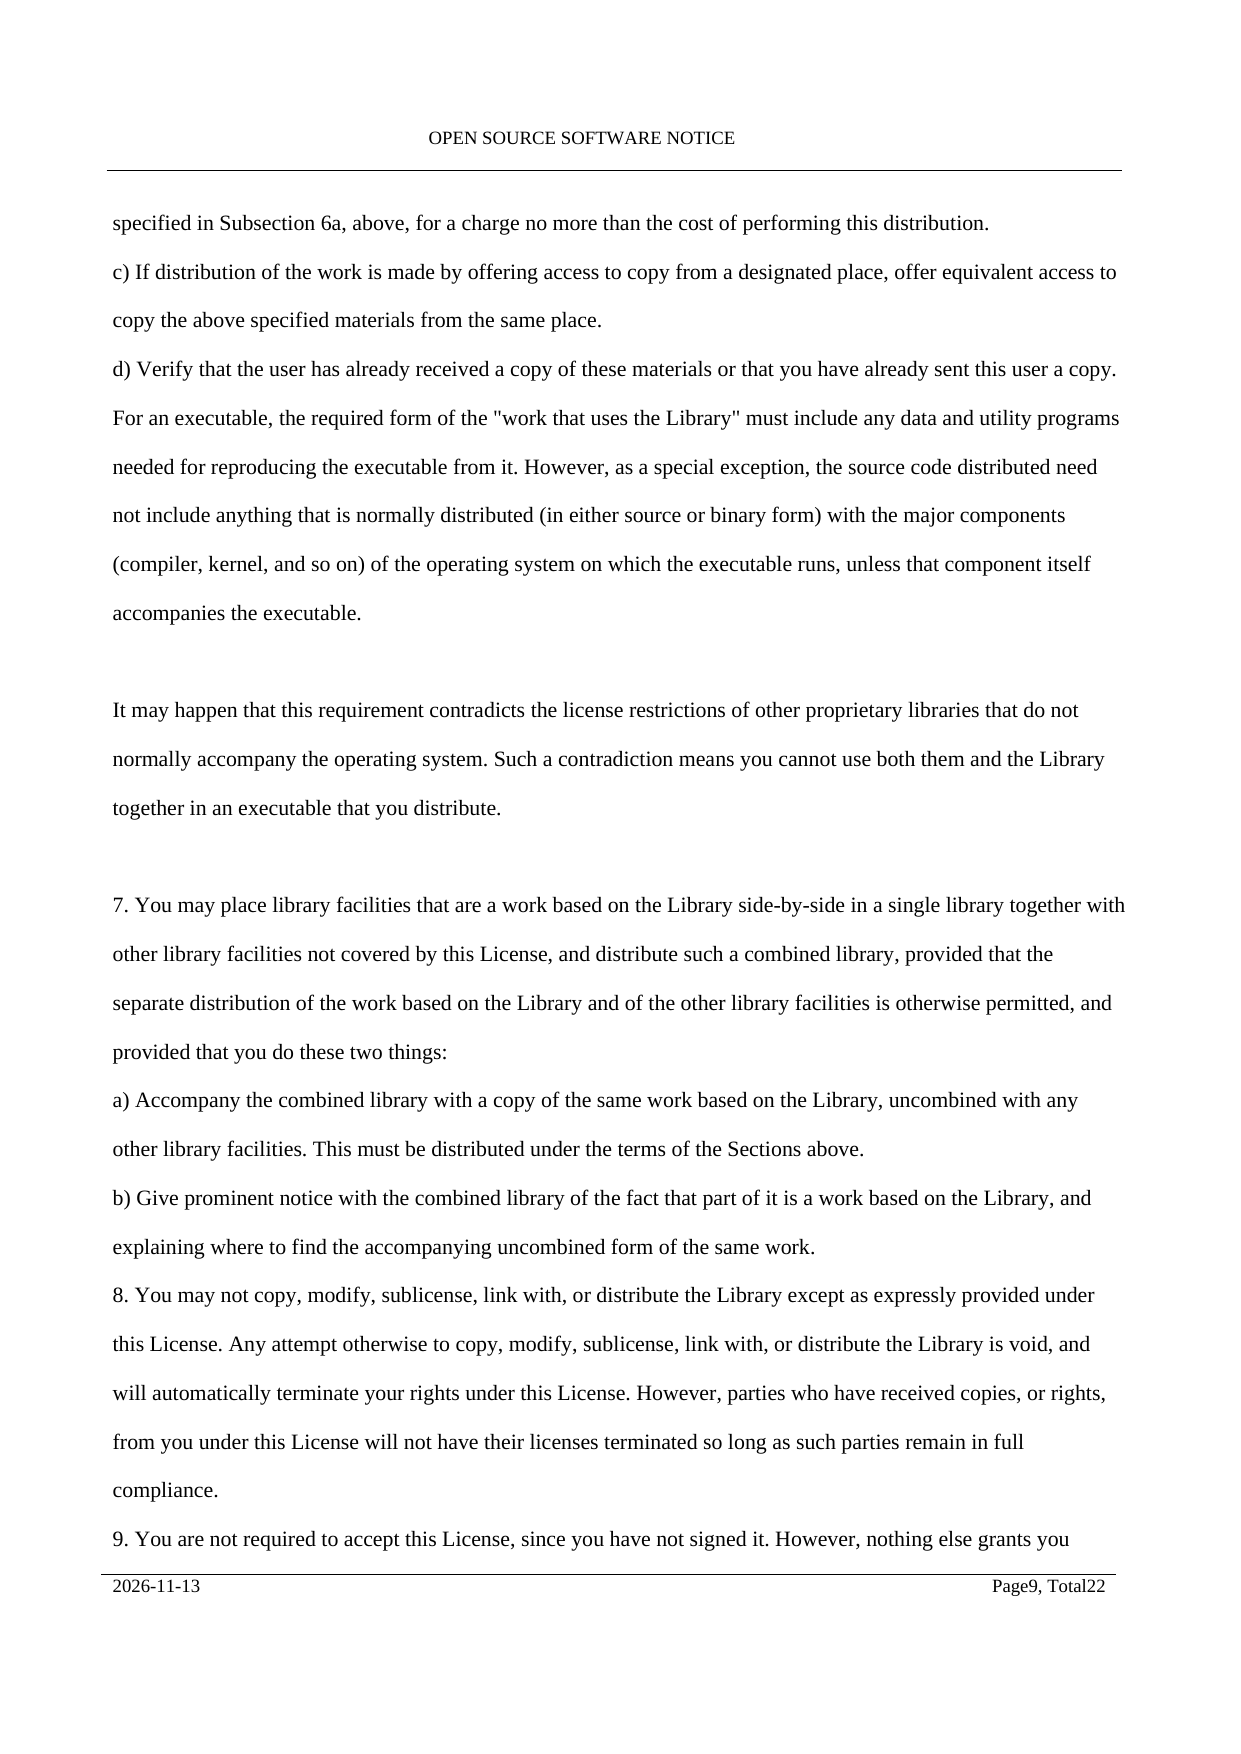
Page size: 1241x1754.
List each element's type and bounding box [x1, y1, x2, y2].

text [112, 206, 1128, 1555]
